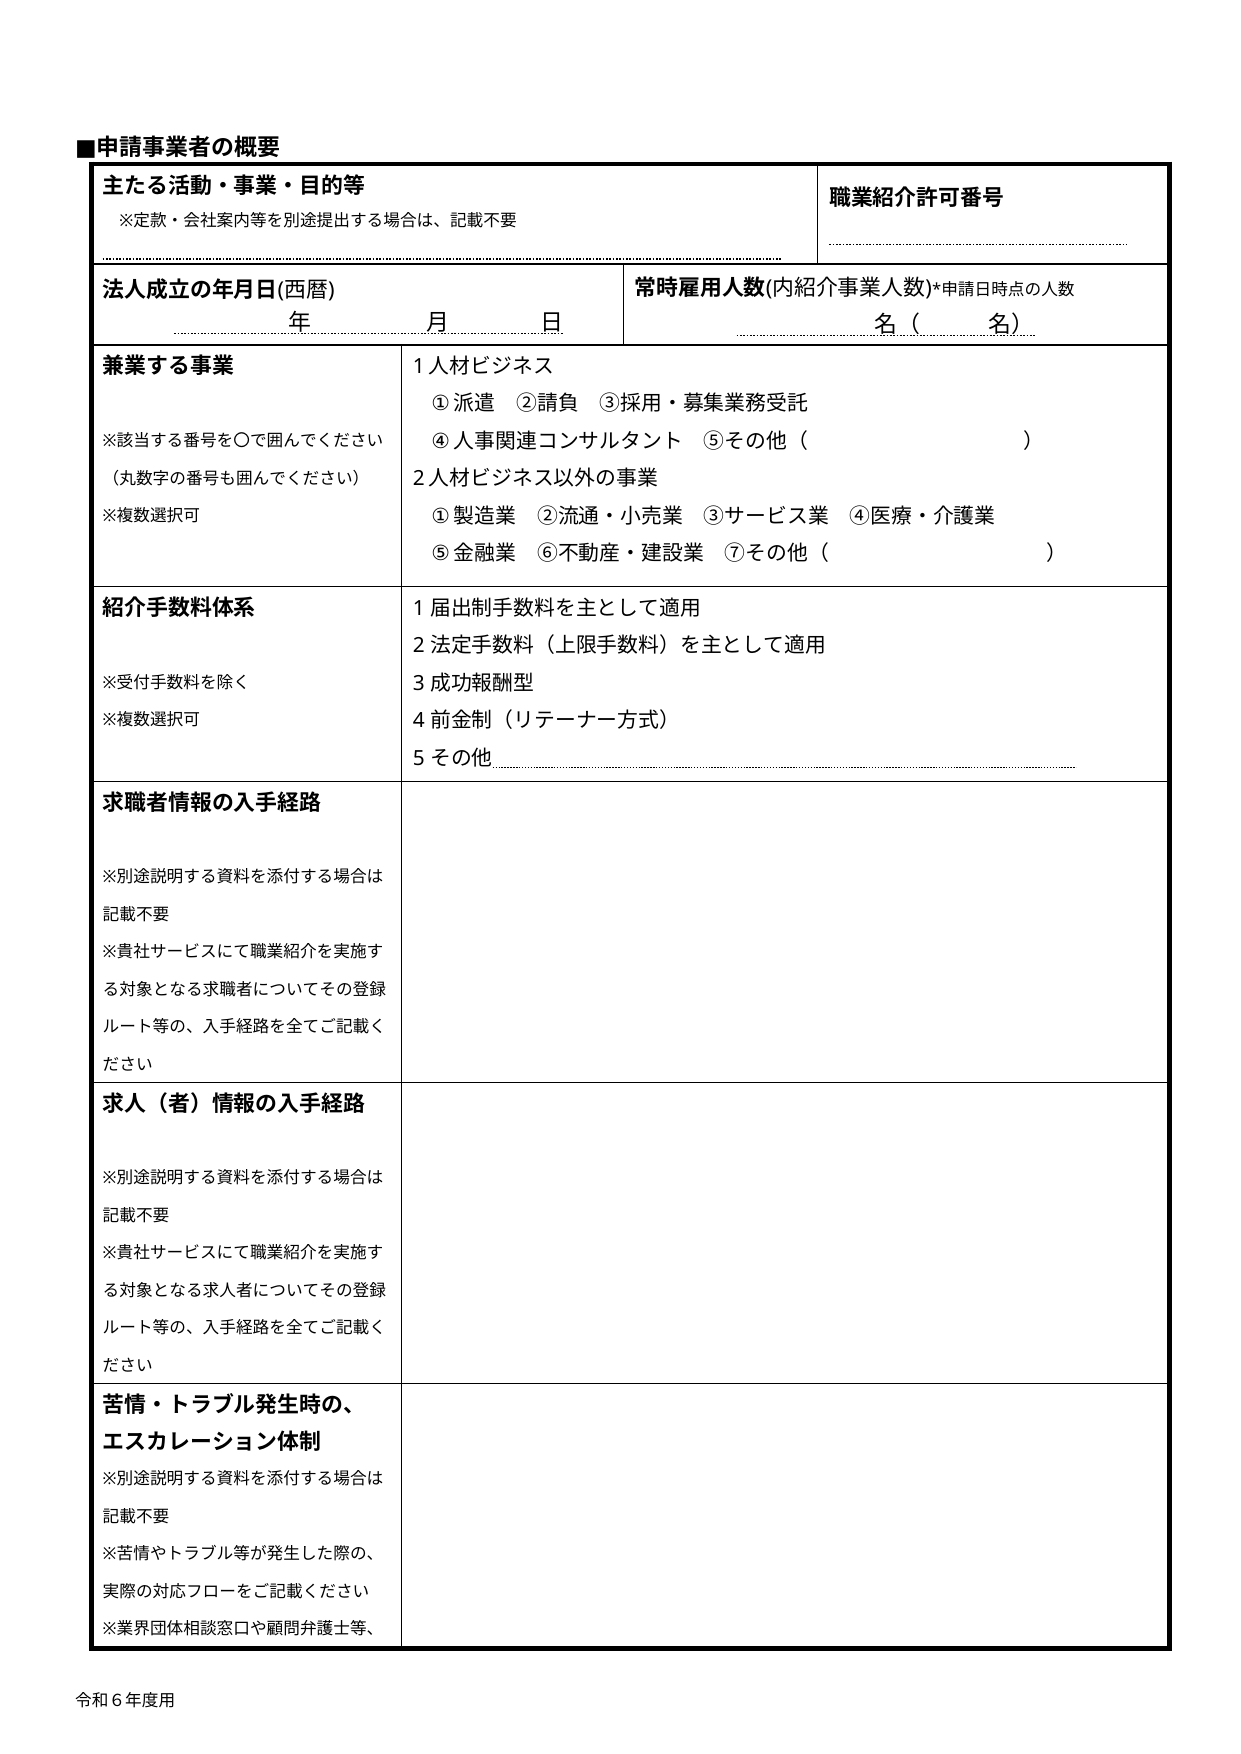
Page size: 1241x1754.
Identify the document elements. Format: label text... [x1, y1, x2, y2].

table_cell 紹介手数料体系 ※受付手数料を除く ※複数選択可 [94, 587, 401, 781]
table_cell 常時雇用人数(内紹介事業人数)*申請日時点の人数 名（ 名） [624, 265, 1167, 344]
table_cell 求職者情報の入手経路 ※別途説明する資料を添付する場合は記載不要 ※貴社サービスにて職業紹介を実施する対象となる求職者についてその登録ルート等の、入手経路を全てご記載ください [94, 782, 401, 1082]
table_cell 1人材ビジネス ①派遣 ②請負 ③採用・募集業務受託 ④人事関連コンサルタント ⑤その他（ ） 2人材ビジネス以外の事業 ①製造業 ②流通・小売業 ③サービス業 ④医療・介護業 ⑤金融業 ⑥不動産・建設業 ⑦その他（ ） [402, 346, 1167, 586]
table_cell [94, 1384, 401, 1646]
table_cell 兼業する事業 ※該当する番号を〇で囲んでください（丸数字の番号も囲んでください） ※複数選択可 [94, 346, 401, 586]
table_header 職業紹介許可番号 [818, 166, 1167, 263]
table_cell 法人成立の年月日(西暦) 年 月 日 [94, 265, 623, 344]
table_cell [402, 1384, 1167, 1646]
table_cell [402, 782, 1167, 1082]
table_cell 1 届出制手数料を主として適用 2 法定手数料（上限手数料）を主として適用 3 成功報酬型 4 前金制（リテーナー方式） 5 その他 [402, 587, 1167, 781]
table_cell [402, 1083, 1167, 1383]
text ■申請事業者の概要 [75, 128, 1165, 162]
table_header 主たる活動・事業・目的等 ※定款・会社案内等を別途提出する場合は、記載不要 [94, 166, 817, 263]
table_cell 求人（者）情報の入手経路 ※別途説明する資料を添付する場合は記載不要 ※貴社サービスにて職業紹介を実施する対象となる求人者についてその登録ルート等の、入手経路を全てご記載ください [94, 1083, 401, 1383]
